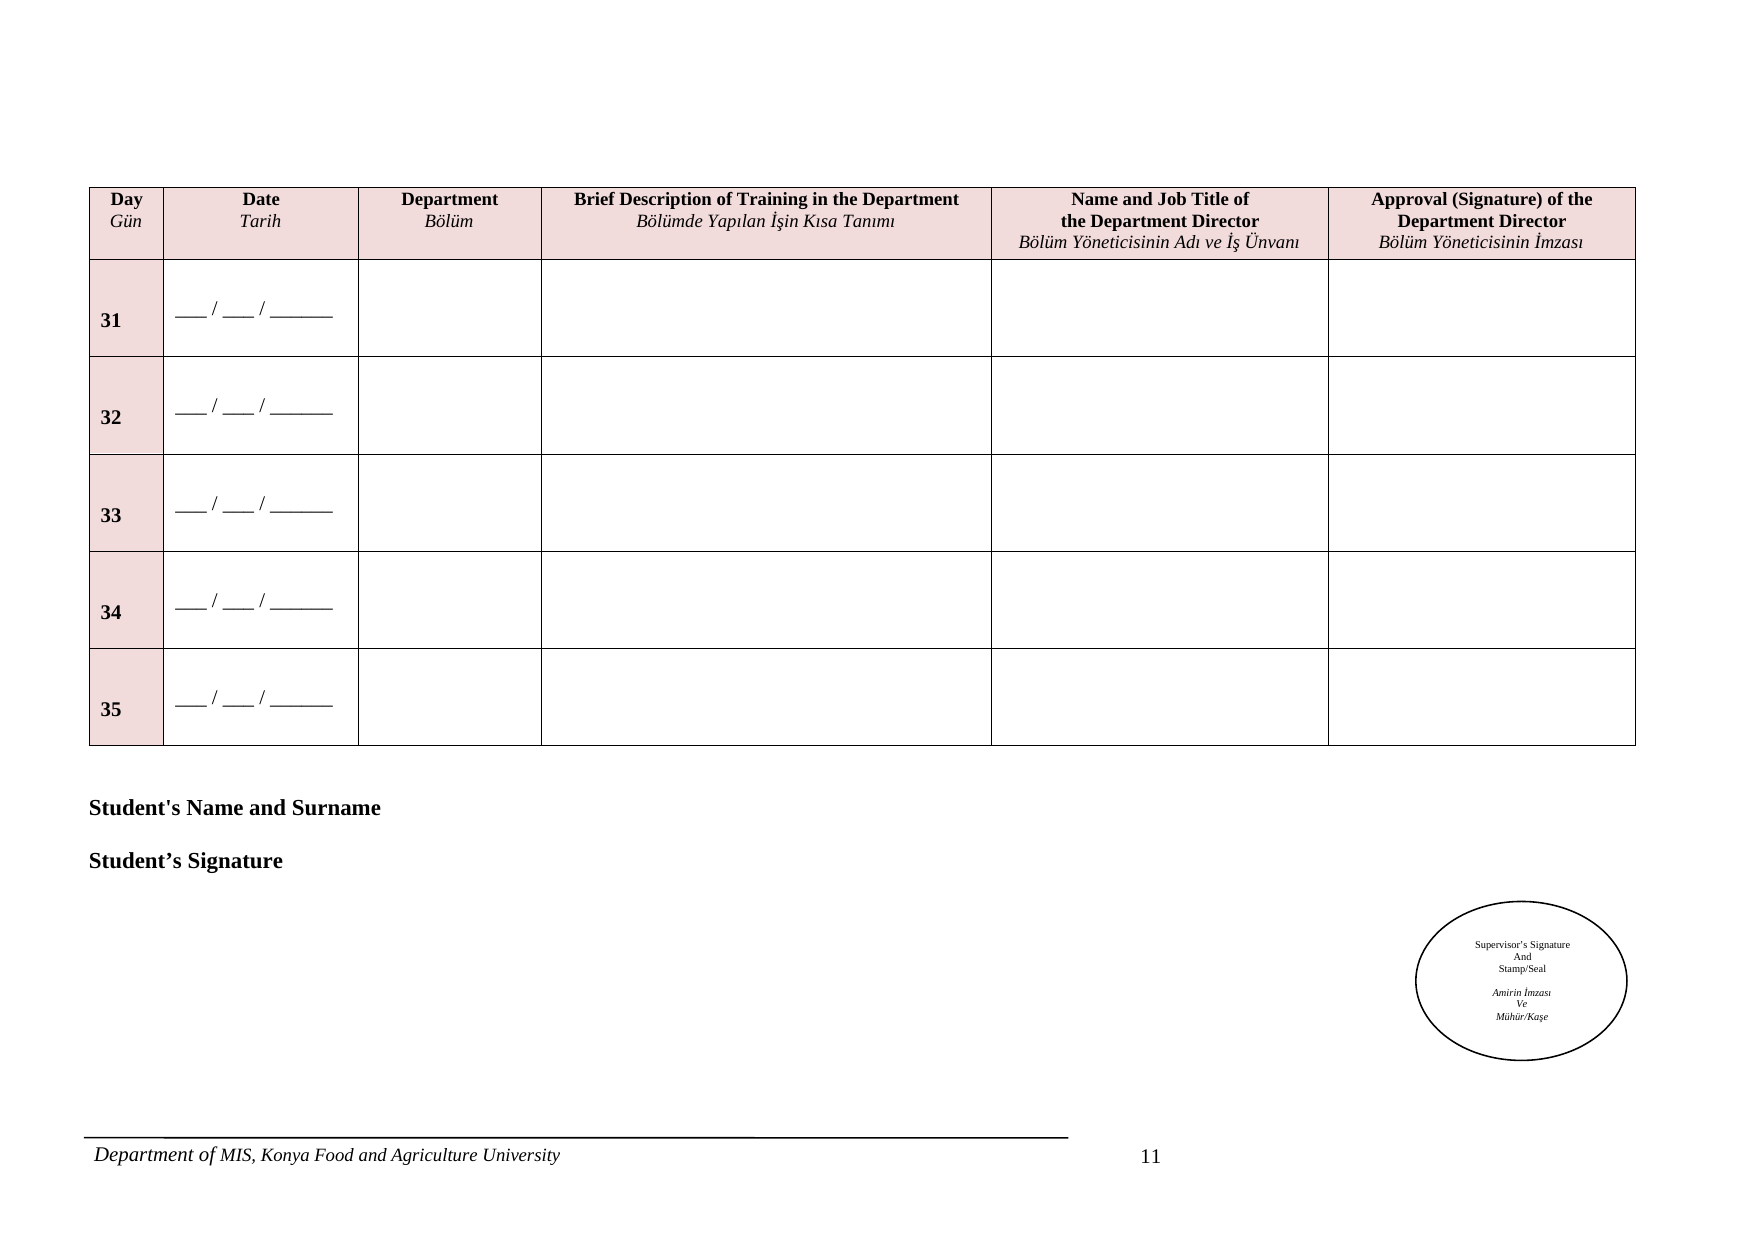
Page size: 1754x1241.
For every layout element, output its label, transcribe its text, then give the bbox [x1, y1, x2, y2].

table_cell [359, 357, 541, 453]
table_cell [992, 260, 1328, 356]
table_cell ___ / ___ / ______ [164, 260, 358, 356]
table_cell [1329, 552, 1635, 648]
table_cell [359, 552, 541, 648]
table_header Date Tarih [164, 188, 358, 259]
table_cell 35 [90, 649, 163, 745]
table_header Approval (Signature) of the Department Director Bölüm Yöneticisinin İmzası [1329, 188, 1635, 259]
table_header Brief Description of Training in the Department Bölümde Yapılan İşin Kısa Tanımı [542, 188, 991, 259]
table_cell [359, 649, 541, 745]
table_cell [992, 455, 1328, 551]
table_cell 31 [90, 260, 163, 356]
table_header Name and Job Title of the Department Director Bölüm Yöneticisinin Adı ve İş Ünvanı [992, 188, 1328, 259]
text Student’s Signature [89, 847, 1636, 873]
table_cell [542, 552, 991, 648]
table_cell [542, 260, 991, 356]
table_cell 33 [90, 455, 163, 551]
table_cell [542, 649, 991, 745]
table_cell [359, 260, 541, 356]
table_cell [1329, 260, 1635, 356]
table_cell [992, 552, 1328, 648]
table_cell 34 [90, 552, 163, 648]
table_cell ___ / ___ / ______ [164, 552, 358, 648]
table_cell ___ / ___ / ______ [164, 455, 358, 551]
table_header Day Gün [90, 188, 163, 259]
text Student's Name and Surname [89, 794, 1636, 821]
table_cell [359, 455, 541, 551]
table_cell [1329, 455, 1635, 551]
table_cell [1329, 649, 1635, 745]
table_cell [542, 455, 991, 551]
table_cell [542, 357, 991, 453]
table_cell [992, 649, 1328, 745]
table_cell 32 [90, 357, 163, 453]
table_cell [1329, 357, 1635, 453]
table_cell ___ / ___ / ______ [164, 357, 358, 453]
table_cell [992, 357, 1328, 453]
table_cell ___ / ___ / ______ [164, 649, 358, 745]
table_header Department Bölüm [359, 188, 541, 259]
